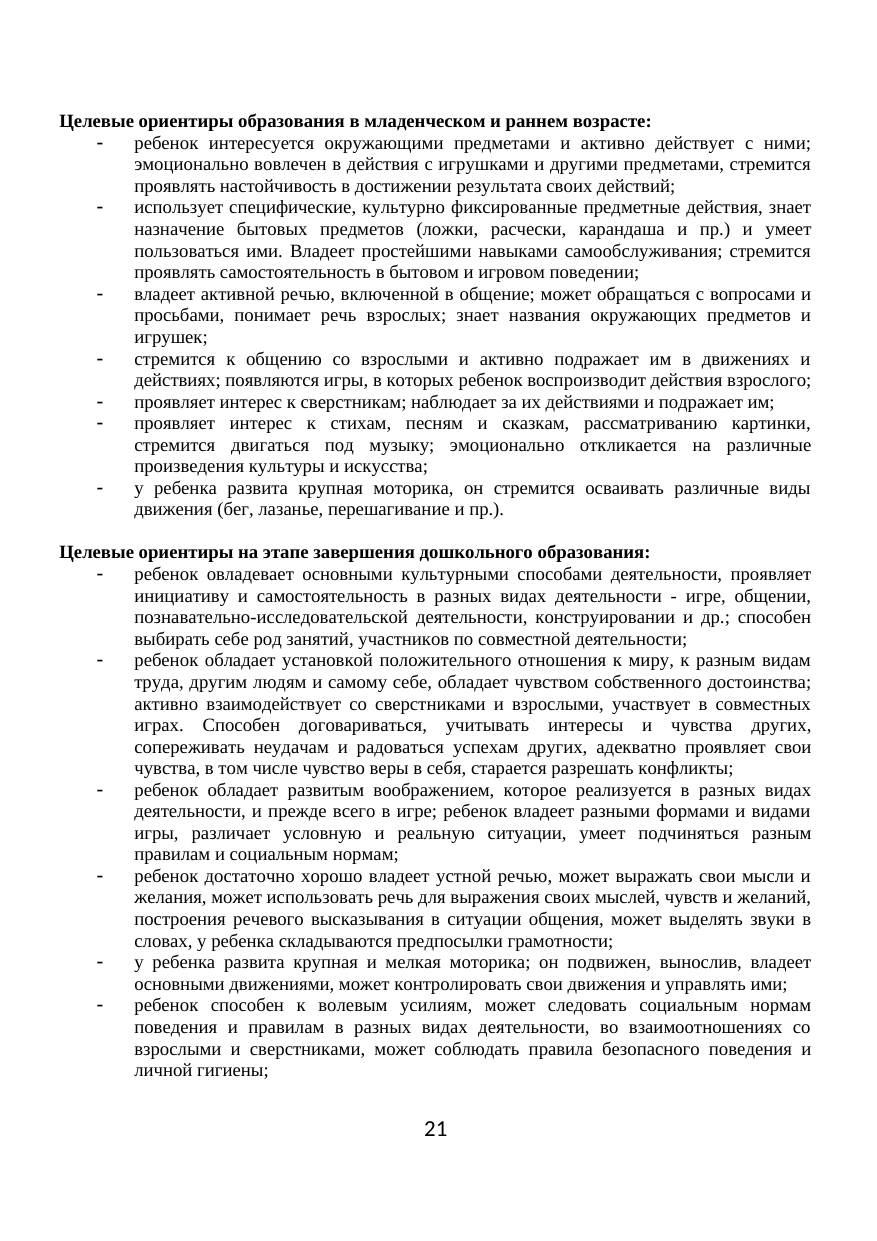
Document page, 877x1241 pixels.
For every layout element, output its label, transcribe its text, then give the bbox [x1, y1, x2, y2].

text Целевые ориентиры образования в младенческом и раннем возрасте: [59, 110, 812, 132]
list у ребенка развита крупная и мелкая моторика; он подвижен, вынослив, владеет основными движениями, может контролировать свои движения и управлять ими; [97, 951, 812, 994]
list стремится к общению со взрослыми и активно подражает им в движениях и действиях; появляются игры, в которых ребенок воспроизводит действия взрослого; [97, 347, 812, 391]
list использует специфические, культурно фиксированные предметные действия, знает назначение бытовых предметов (ложки, расчески, карандаша и пр.) и умеет пользоваться ими. Владеет простейшими навыками самообслуживания; стремится проявлять самостоятельность в бытовом и игровом поведении; [97, 196, 812, 283]
list проявляет интерес к сверстникам; наблюдает за их действиями и подражает им; [97, 391, 812, 412]
list ребенок обладает установкой положительного отношения к миру, к разным видам труда, другим людям и самому себе, обладает чувством собственного достоинства; активно взаимодействует со сверстниками и взрослыми, участвует в совместных играх. Способен договариваться, учитывать интересы и чувства других, сопереживать неудачам и радоваться успехам других, адекватно проявляет свои чувства, в том числе чувство веры в себя, старается разрешать конфликты; [97, 649, 812, 779]
list ребенок овладевает основными культурными способами деятельности, проявляет инициативу и самостоятельность в разных видах деятельности - игре, общении, познавательно-исследовательской деятельности, конструировании и др.; способен выбирать себе род занятий, участников по совместной деятельности; [97, 563, 812, 649]
list ребенок способен к волевым усилиям, может следовать социальным нормам поведения и правилам в разных видах деятельности, во взаимоотношениях со взрослыми и сверстниками, может соблюдать правила безопасного поведения и личной гигиены; [97, 994, 812, 1081]
list проявляет интерес к стихам, песням и сказкам, рассматриванию картинки, стремится двигаться под музыку; эмоционально откликается на различные произведения культуры и искусства; [97, 412, 812, 477]
list ребенок достаточно хорошо владеет устной речью, может выражать свои мысли и желания, может использовать речь для выражения своих мыслей, чувств и желаний, построения речевого высказывания в ситуации общения, может выделять звуки в словах, у ребенка складываются предпосылки грамотности; [97, 865, 812, 951]
list ребенок обладает развитым воображением, которое реализуется в разных видах деятельности, и прежде всего в игре; ребенок владеет разными формами и видами игры, различает условную и реальную ситуации, умеет подчиняться разным правилам и социальным нормам; [97, 779, 812, 865]
list у ребенка развита крупная моторика, он стремится осваивать различные виды движения (бег, лазанье, перешагивание и пр.). [97, 477, 812, 520]
text Целевые ориентиры на этапе завершения дошкольного образования: [59, 541, 812, 563]
list ребенок интересуется окружающими предметами и активно действует с ними; эмоционально вовлечен в действия с игрушками и другими предметами, стремится проявлять настойчивость в достижении результата своих действий; [97, 132, 812, 196]
list владеет активной речью, включенной в общение; может обращаться с вопросами и просьбами, понимает речь взрослых; знает названия окружающих предметов и игрушек; [97, 283, 812, 347]
